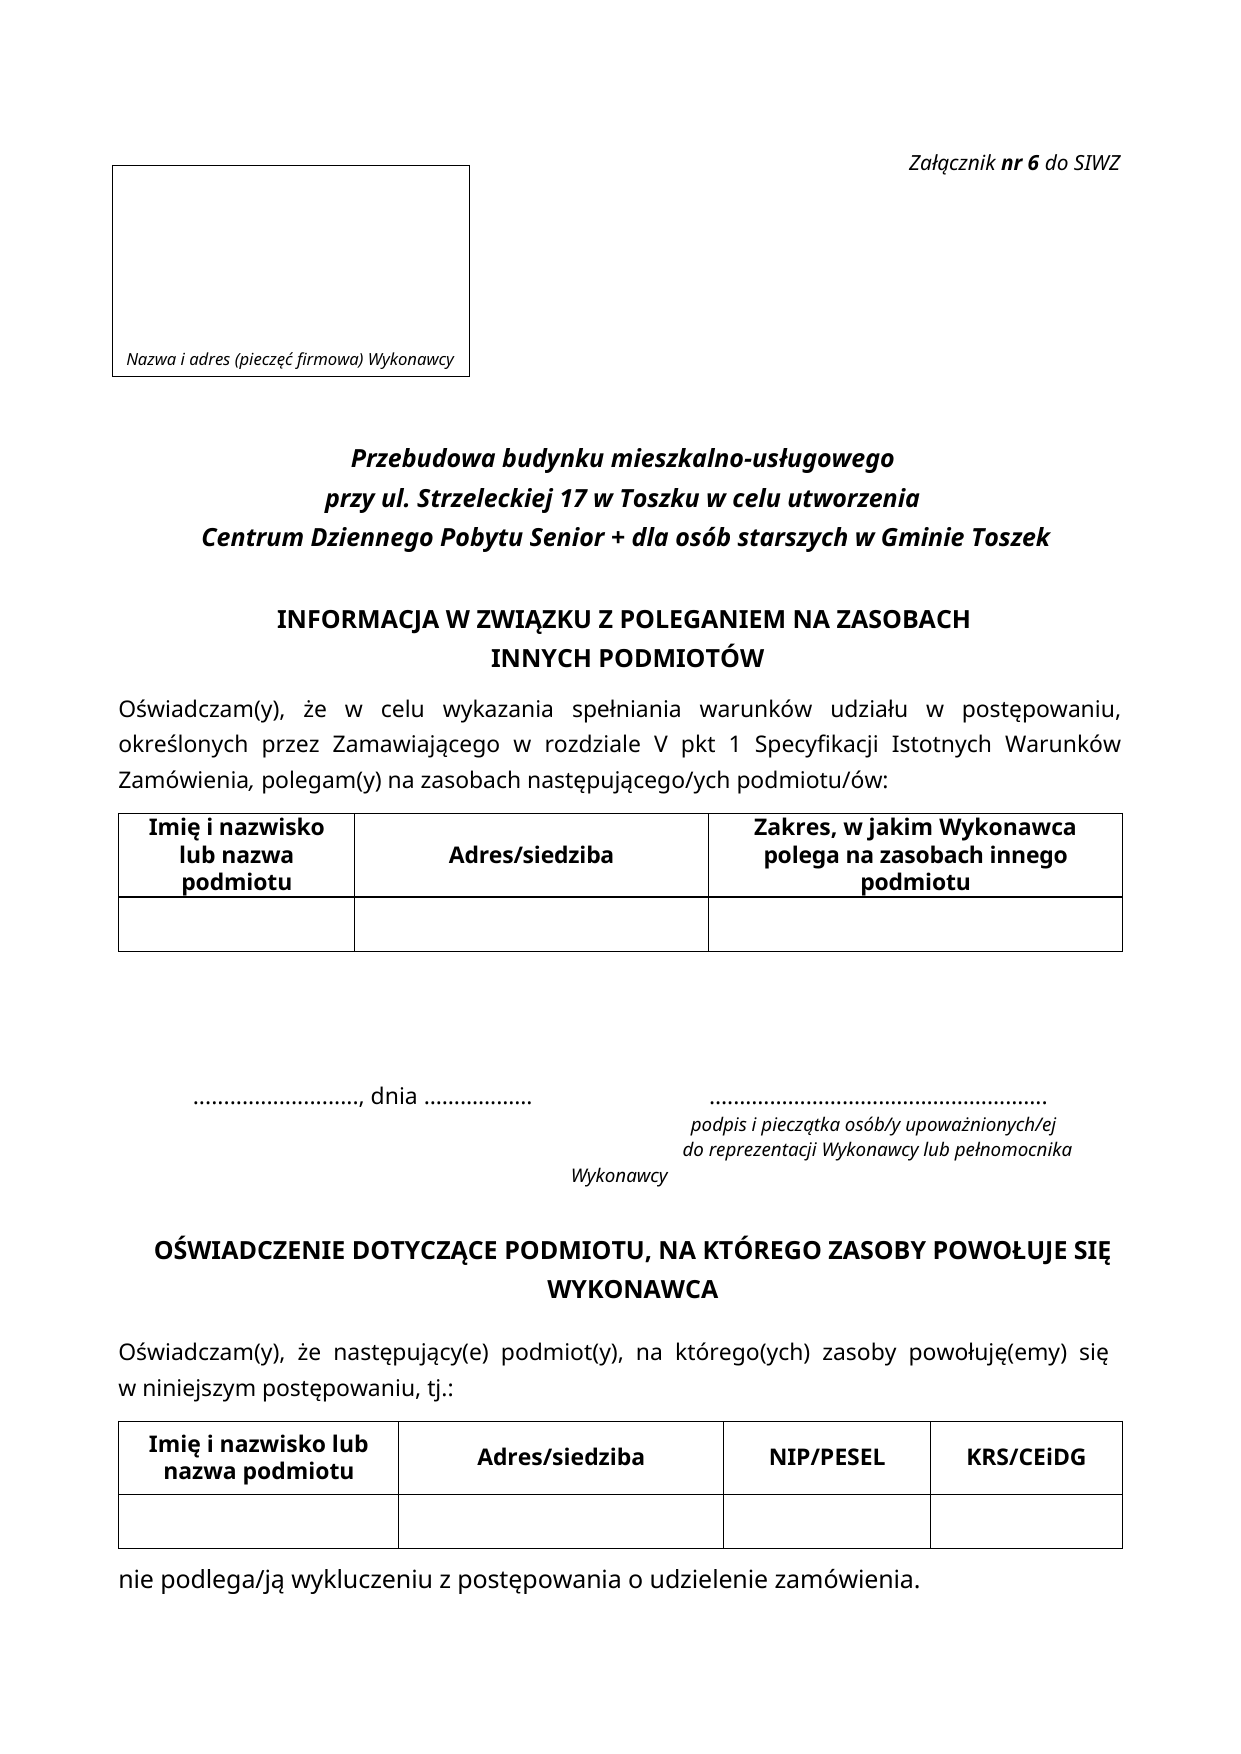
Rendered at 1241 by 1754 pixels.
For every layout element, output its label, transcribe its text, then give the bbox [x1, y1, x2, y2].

table_header Adres/siedziba [355, 814, 708, 896]
text ..........................., dnia ……………… .………………………………………………. [118, 1079, 1122, 1111]
table_cell [119, 1495, 398, 1548]
text Załącznik nr 6 do SIWZ [118, 148, 1122, 176]
table_cell [399, 1495, 723, 1548]
table_header Adres/siedziba [399, 1422, 723, 1493]
table_cell [709, 898, 1122, 951]
table_header Nazwa i adres (pieczęć firmowa) Wykonawcy [113, 166, 469, 376]
table_header KRS/CEiDG [931, 1422, 1122, 1493]
text Oświadczam(y), że następujący(e) podmiot(y), na którego(ych) zasoby powołuję(emy) się w niniejszym postępowaniu, tj.: [118, 1336, 1122, 1403]
table_cell [724, 1495, 930, 1548]
text OŚWIADCZENIE DOTYCZĄCE PODMIOTU, NA KTÓREGO ZASOBY POWOŁUJE SIĘ WYKONAWCA [143, 1233, 1122, 1306]
text nie podlega/ją wykluczeniu z postępowania o udzielenie zamówienia. [118, 1562, 1122, 1596]
text Przebudowa budynku mieszkalno-usługowego przy ul. Strzeleckiej 17 w Toszku w celu utworzenia Centrum Dziennego Pobytu Senior + dla osób starszych w Gminie Toszek [118, 441, 1137, 553]
text INFORMACJA W ZWIĄZKU Z POLEGANIEM NA ZASOBACH INNYCH PODMIOTÓW [118, 602, 1137, 675]
table_header Imię i nazwisko lub nazwa podmiotu [119, 814, 354, 896]
table_header Zakres, w jakim Wykonawca polega na zasobach innego podmiotu [709, 814, 1122, 896]
table_cell [119, 898, 354, 951]
text Oświadczam(y), że w celu wykazania spełniania warunków udziału w postępowaniu, określonych przez Zamawiającego w rozdziale V pkt 1 Specyfikacji Istotnych Warunków Zamówienia, polegam(y) na zasobach następującego/ych podmiotu/ów: [118, 692, 1122, 796]
table_header NIP/PESEL [724, 1422, 930, 1493]
text podpis i pieczątka osób/y upoważnionych/ej do reprezentacji Wykonawcy lub pełnomocnika Wykonawcy [118, 1111, 1122, 1187]
table_cell [931, 1495, 1122, 1548]
table_cell [355, 898, 708, 951]
table_header Imię i nazwisko lub nazwa podmiotu [119, 1422, 398, 1493]
